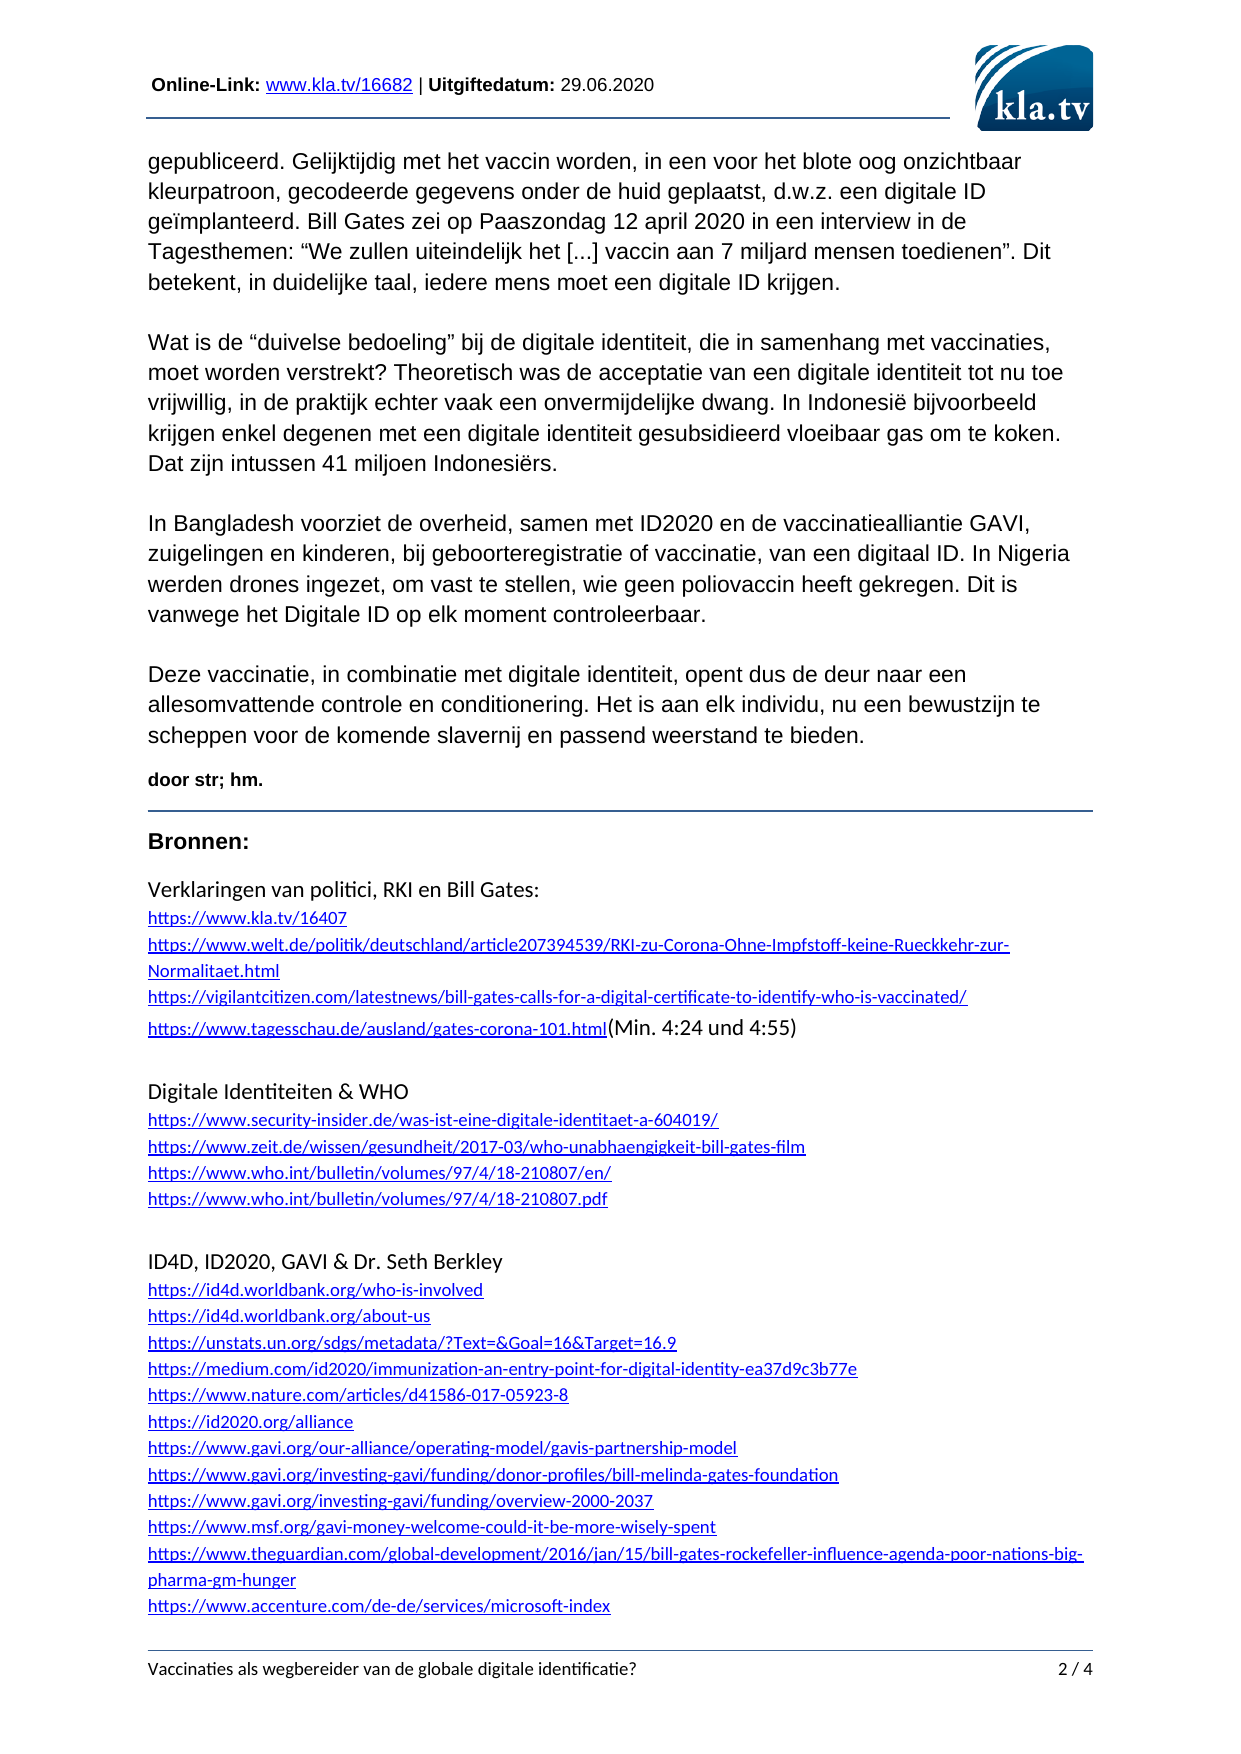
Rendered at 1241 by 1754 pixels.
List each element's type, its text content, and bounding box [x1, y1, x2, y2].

text door str; hm. [148, 768, 1093, 790]
text Bronnen: [148, 812, 1093, 854]
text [148, 148, 1093, 748]
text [148, 875, 1093, 1617]
